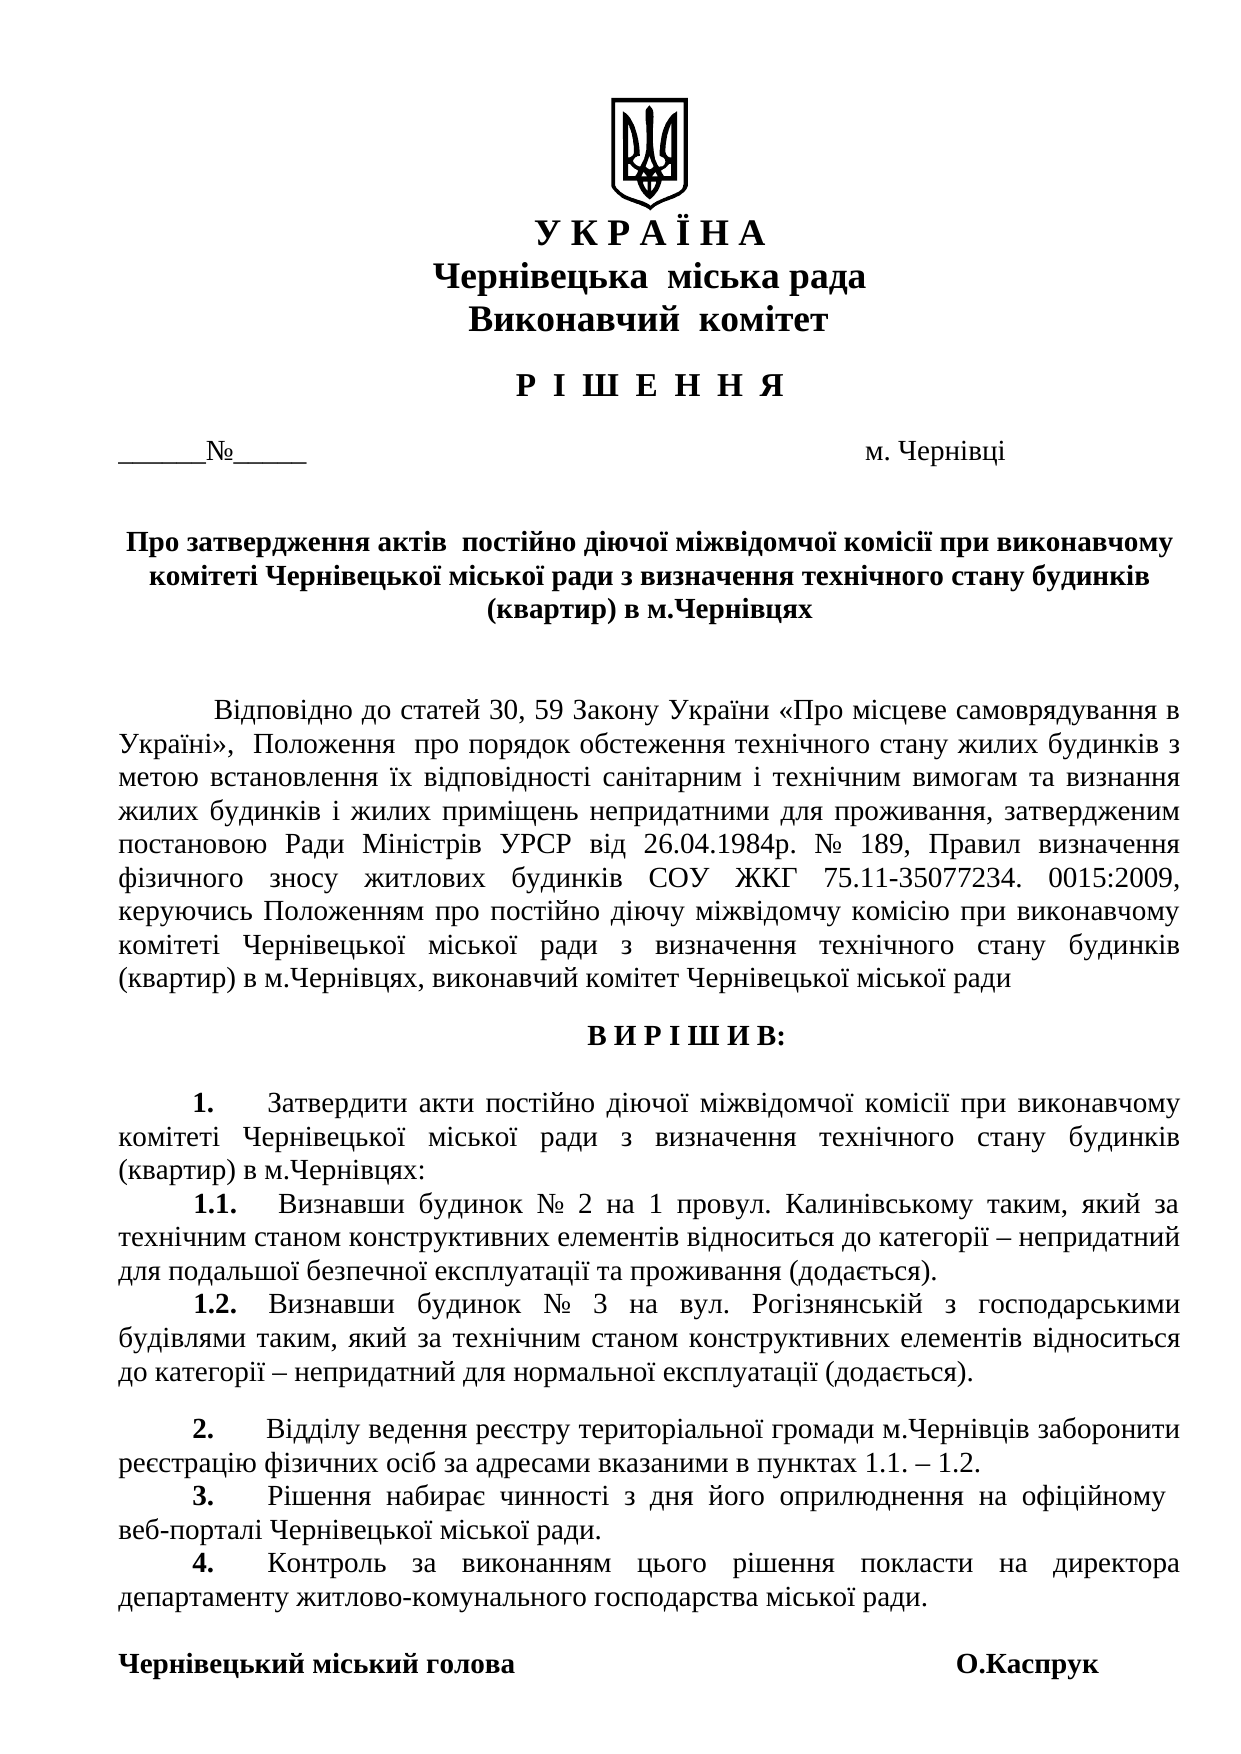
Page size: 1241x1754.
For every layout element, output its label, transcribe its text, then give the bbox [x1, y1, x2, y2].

text Відповідно до статей 30, 59 Закону України «Про місцеве самоврядування в Україні», Положення про порядок обстеження технічного стану жилих будинків з метою встановлення їх відповідності санітарним і технічним вимогам та визнання жилих будинків і жилих приміщень непридатними для проживання, затвердженим постановою Ради Міністрів УРСР від 26.04.1984р. № 189, Правил визначення фізичного зносу житлових будинків СОУ ЖКГ 75.11-35077234. 0015:2009, керуючись Положенням про постійно діючу міжвідомчу комісію при виконавчому комітеті Чернівецької міської ради з визначення технічного стану будинків (квартир) в м.Чернівцях, виконавчий комітет Чернівецької міської ради [118, 692, 1181, 994]
list Рішення набирає чинності з дня його оприлюднення на офіційному веб-порталі Чернівецької міської ради. [118, 1478, 1181, 1545]
list Затвердити акти постійно діючої міжвідомчої комісії при виконавчому комітеті Чернівецької міської ради з визначення технічного стану будинків (квартир) в м.Чернівцях: [118, 1085, 1181, 1186]
text 1.1. Визнавши будинок № 2 на 1 провул. Калинівському таким, який за технічним станом конструктивних елементів відноситься до категорії – непридатний для подальшої безпечної експлуатації та проживання (додається). [118, 1186, 1181, 1287]
text Про затвердження актів постійно діючої міжвідомчої комісії при виконавчому комітеті Чернівецької міської ради з визначення технічного стану будинків (квартир) в м.Чернівцях [118, 524, 1181, 625]
text ______№_____ м. Чернівці [118, 433, 1181, 467]
text Чернівецький міський голова О.Каспрук [118, 1646, 1181, 1713]
list Відділу ведення реєстру територіальної громади м.Чернівців заборонити реєстрацію фізичних осіб за адресами вказаними в пунктах 1.1. – 1.2. [118, 1411, 1181, 1478]
list Визнавши будинок № 3 на вул. Рогізнянській з господарськими будівлями таким, який за технічним станом конструктивних елементів відноситься до категорії – непридатний для нормальної експлуатації (додається). [118, 1287, 1181, 1387]
subtitle Виконавчий комітет [118, 297, 1181, 340]
list Контроль за виконанням цього рішення покласти на директора департаменту житлово-комунального господарства міської ради. [118, 1545, 1181, 1612]
text У К Р А Ї Н А [118, 210, 1181, 253]
text Чернівецька міська рада [118, 253, 1181, 297]
text В И Р І Ш И В: [118, 1018, 1181, 1052]
subtitle Р І Ш Е Н Н Я [118, 365, 1181, 403]
